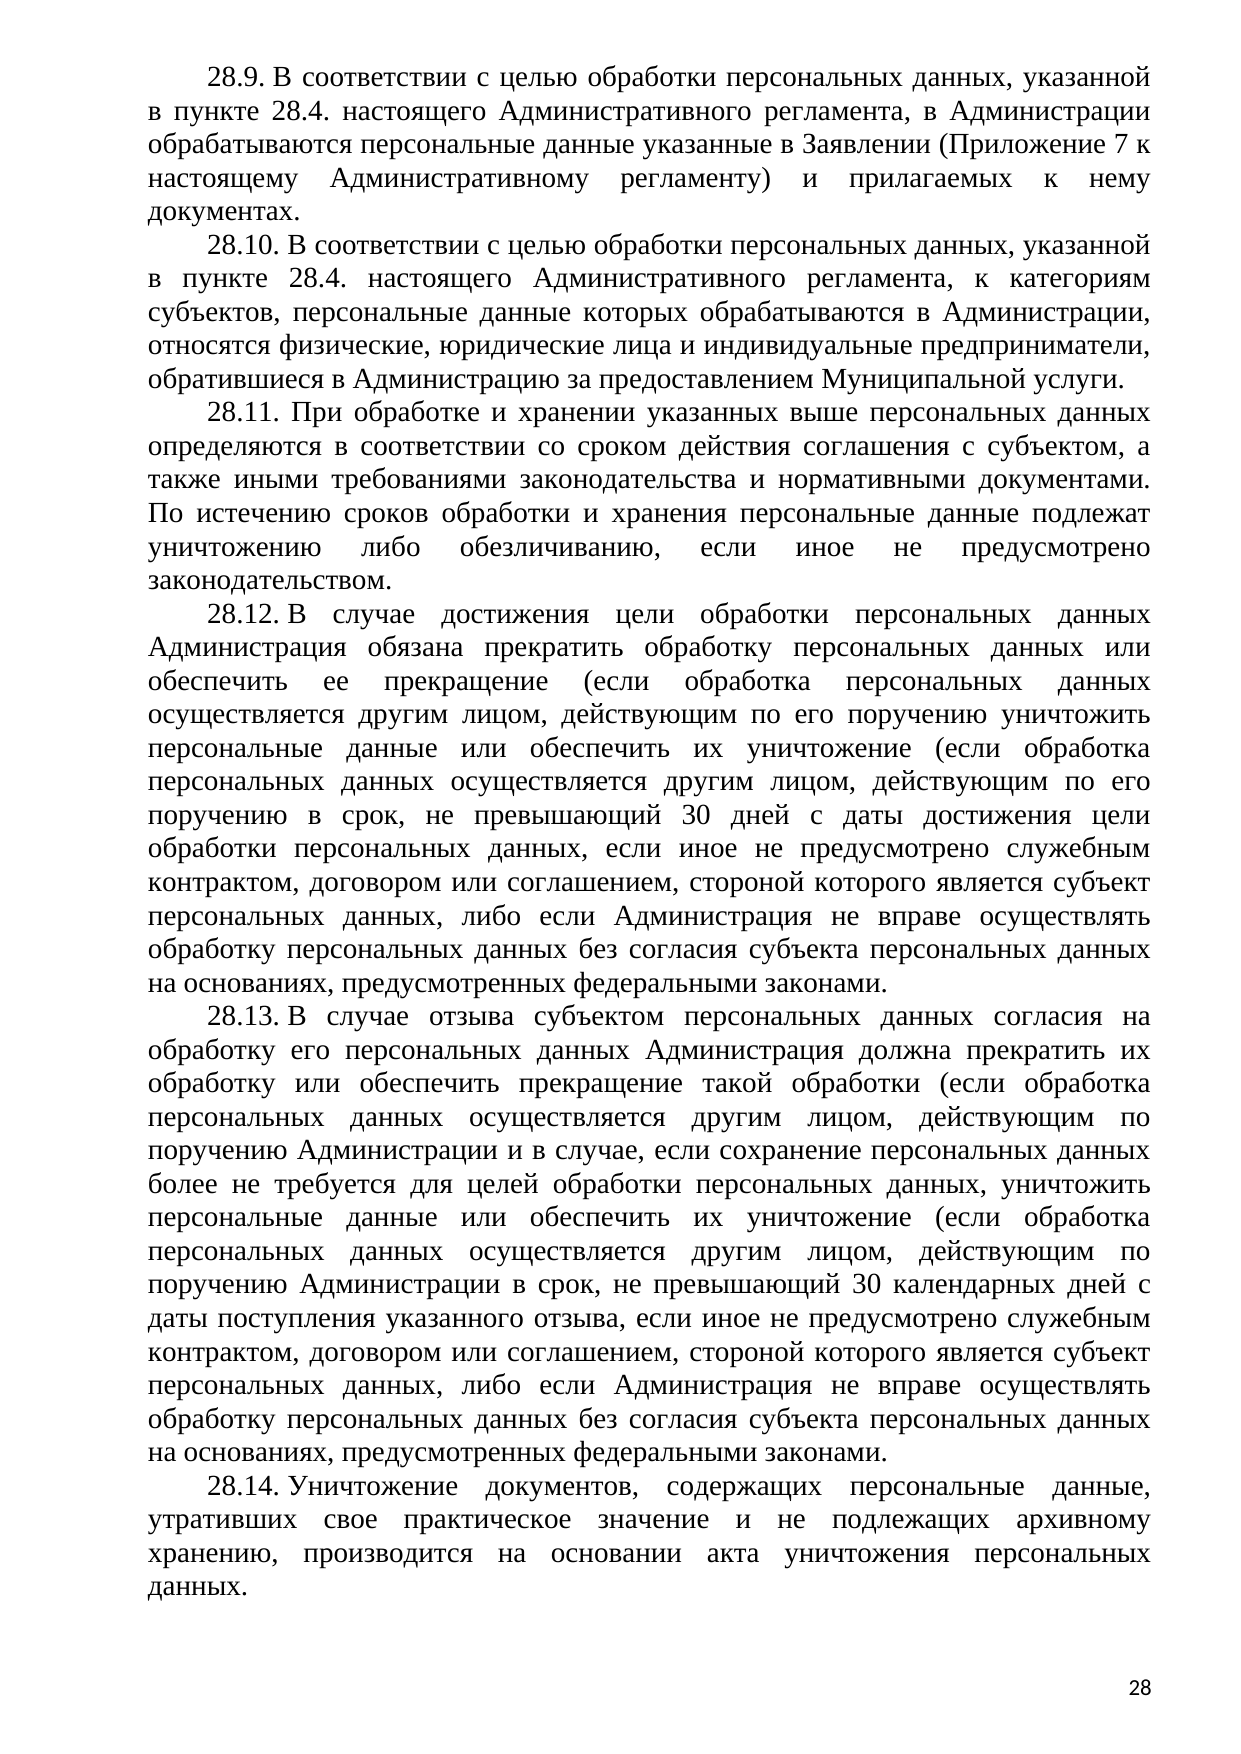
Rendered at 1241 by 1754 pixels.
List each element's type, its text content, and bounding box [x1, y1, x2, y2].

list 28.9. В соответствии с целью обработки персональных данных, указанной в пункте 28.4. настоящего Административного регламента, в Администрации обрабатываются персональные данные указанные в Заявлении (Приложение 7 к настоящему Административному регламенту) и прилагаемых к нему документах. [148, 59, 1152, 227]
list 28.14. Уничтожение документов, содержащих персональные данные, утративших свое практическое значение и не подлежащих архивному хранению, производится на основании акта уничтожения персональных данных. [148, 1468, 1152, 1602]
list 28.11. При обработке и хранении указанных выше персональных данных определяются в соответствии со сроком действия соглашения с субъектом, а также иными требованиями законодательства и нормативными документами. По истечению сроков обработки и хранения персональные данные подлежат уничтожению либо обезличиванию, если иное не предусмотрено законодательством. [148, 394, 1152, 596]
list 28.13. В случае отзыва субъектом персональных данных согласия на обработку его персональных данных Администрация должна прекратить их обработку или обеспечить прекращение такой обработки (если обработка персональных данных осуществляется другим лицом, действующим по поручению Администрации и в случае, если сохранение персональных данных более не требуется для целей обработки персональных данных, уничтожить персональные данные или обеспечить их уничтожение (если обработка персональных данных осуществляется другим лицом, действующим по поручению Администрации в срок, не превышающий 30 календарных дней с даты поступления указанного отзыва, если иное не предусмотрено служебным контрактом, договором или соглашением, стороной которого является субъект персональных данных, либо если Администрация не вправе осуществлять обработку персональных данных без согласия субъекта персональных данных на основаниях, предусмотренных федеральными законами. [148, 998, 1152, 1468]
list 28.12. В случае достижения цели обработки персональных данных Администрация обязана прекратить обработку персональных данных или обеспечить ее прекращение (если обработка персональных данных осуществляется другим лицом, действующим по его поручению уничтожить персональные данные или обеспечить их уничтожение (если обработка персональных данных осуществляется другим лицом, действующим по его поручению в срок, не превышающий 30 дней с даты достижения цели обработки персональных данных, если иное не предусмотрено служебным контрактом, договором или соглашением, стороной которого является субъект персональных данных, либо если Администрация не вправе осуществлять обработку персональных данных без согласия субъекта персональных данных на основаниях, предусмотренных федеральными законами. [148, 596, 1152, 998]
list 28.10. В соответствии с целью обработки персональных данных, указанной в пункте 28.4. настоящего Административного регламента, к категориям субъектов, персональные данные которых обрабатываются в Администрации, относятся физические, юридические лица и индивидуальные предприниматели, обратившиеся в Администрацию за предоставлением Муниципальной услуги. [148, 227, 1152, 394]
